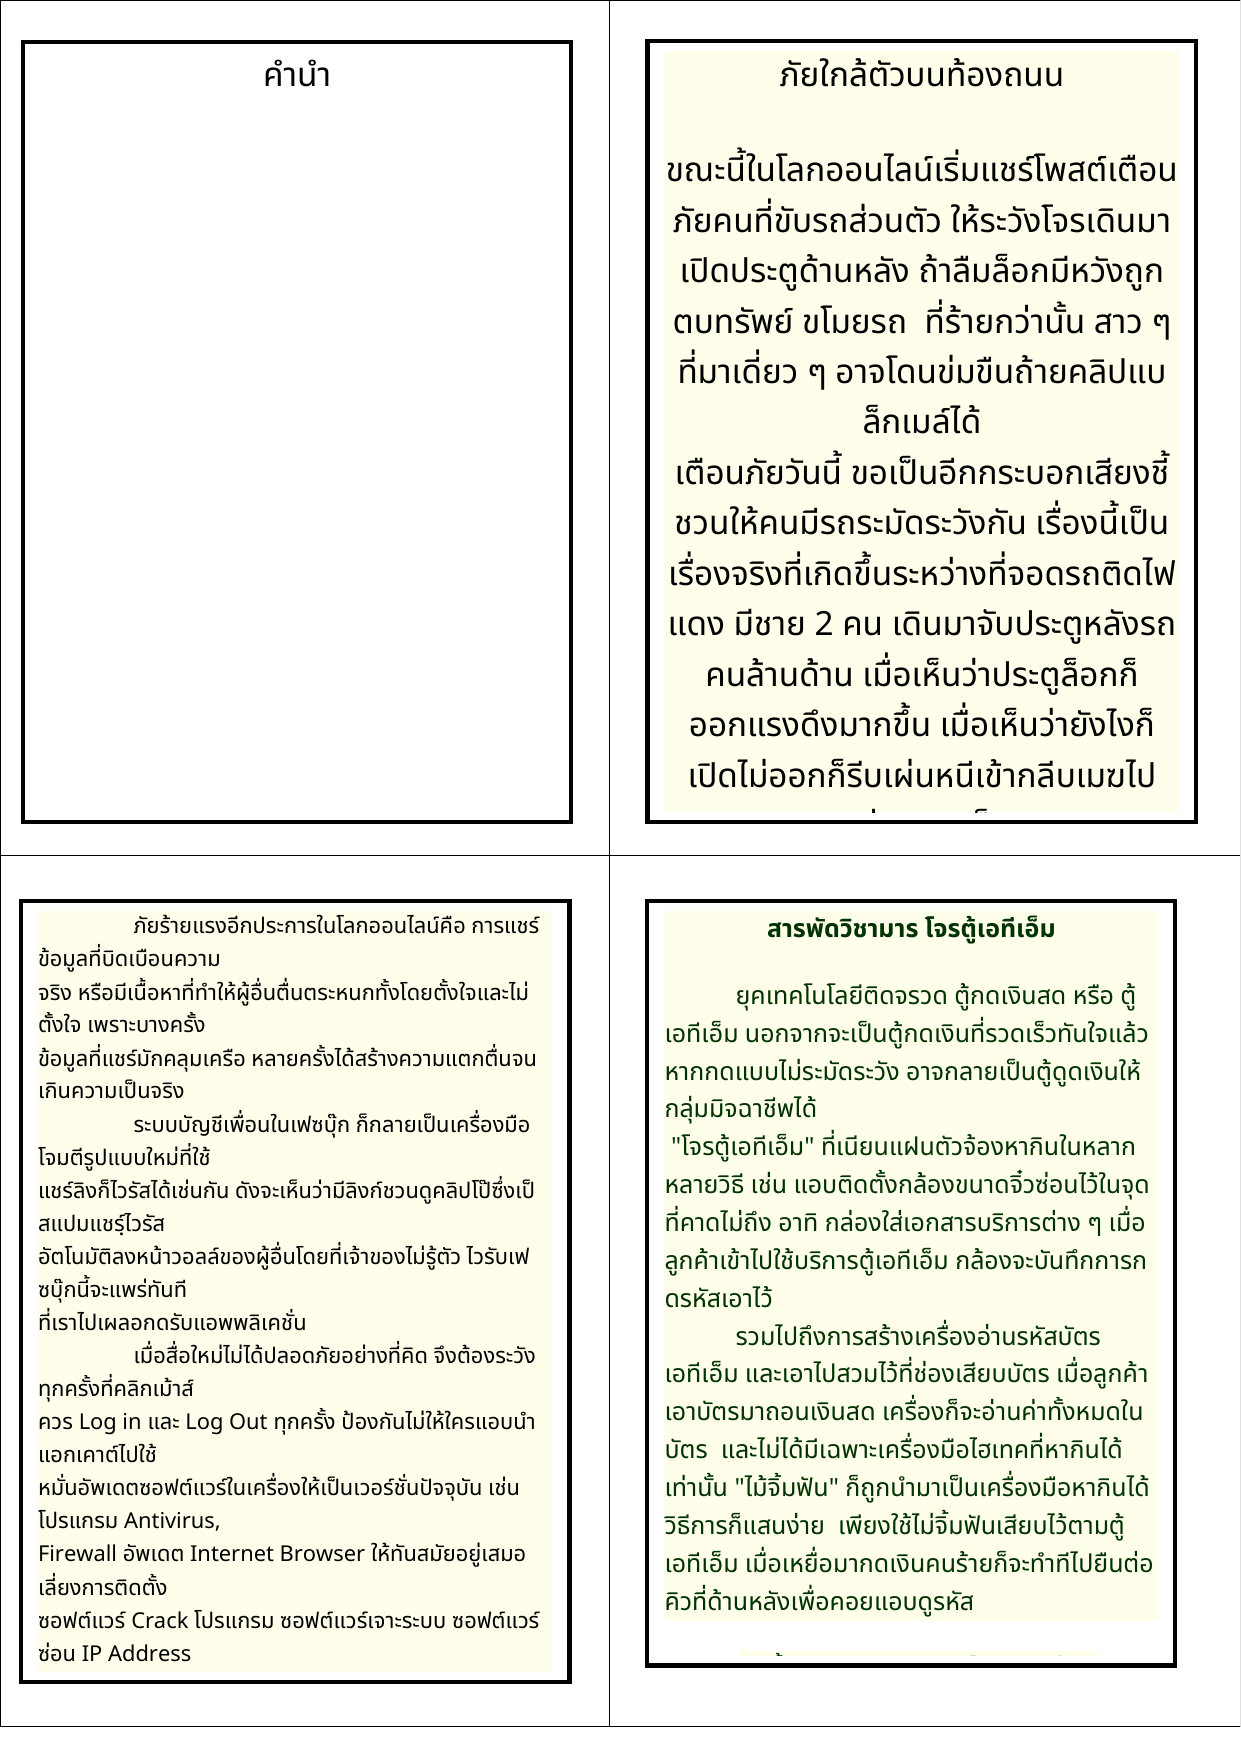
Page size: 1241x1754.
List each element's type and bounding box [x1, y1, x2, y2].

table_cell [1, 856, 609, 1726]
table_header [610, 1, 1240, 855]
table_cell [610, 856, 1240, 1726]
table_header [1, 1, 609, 855]
